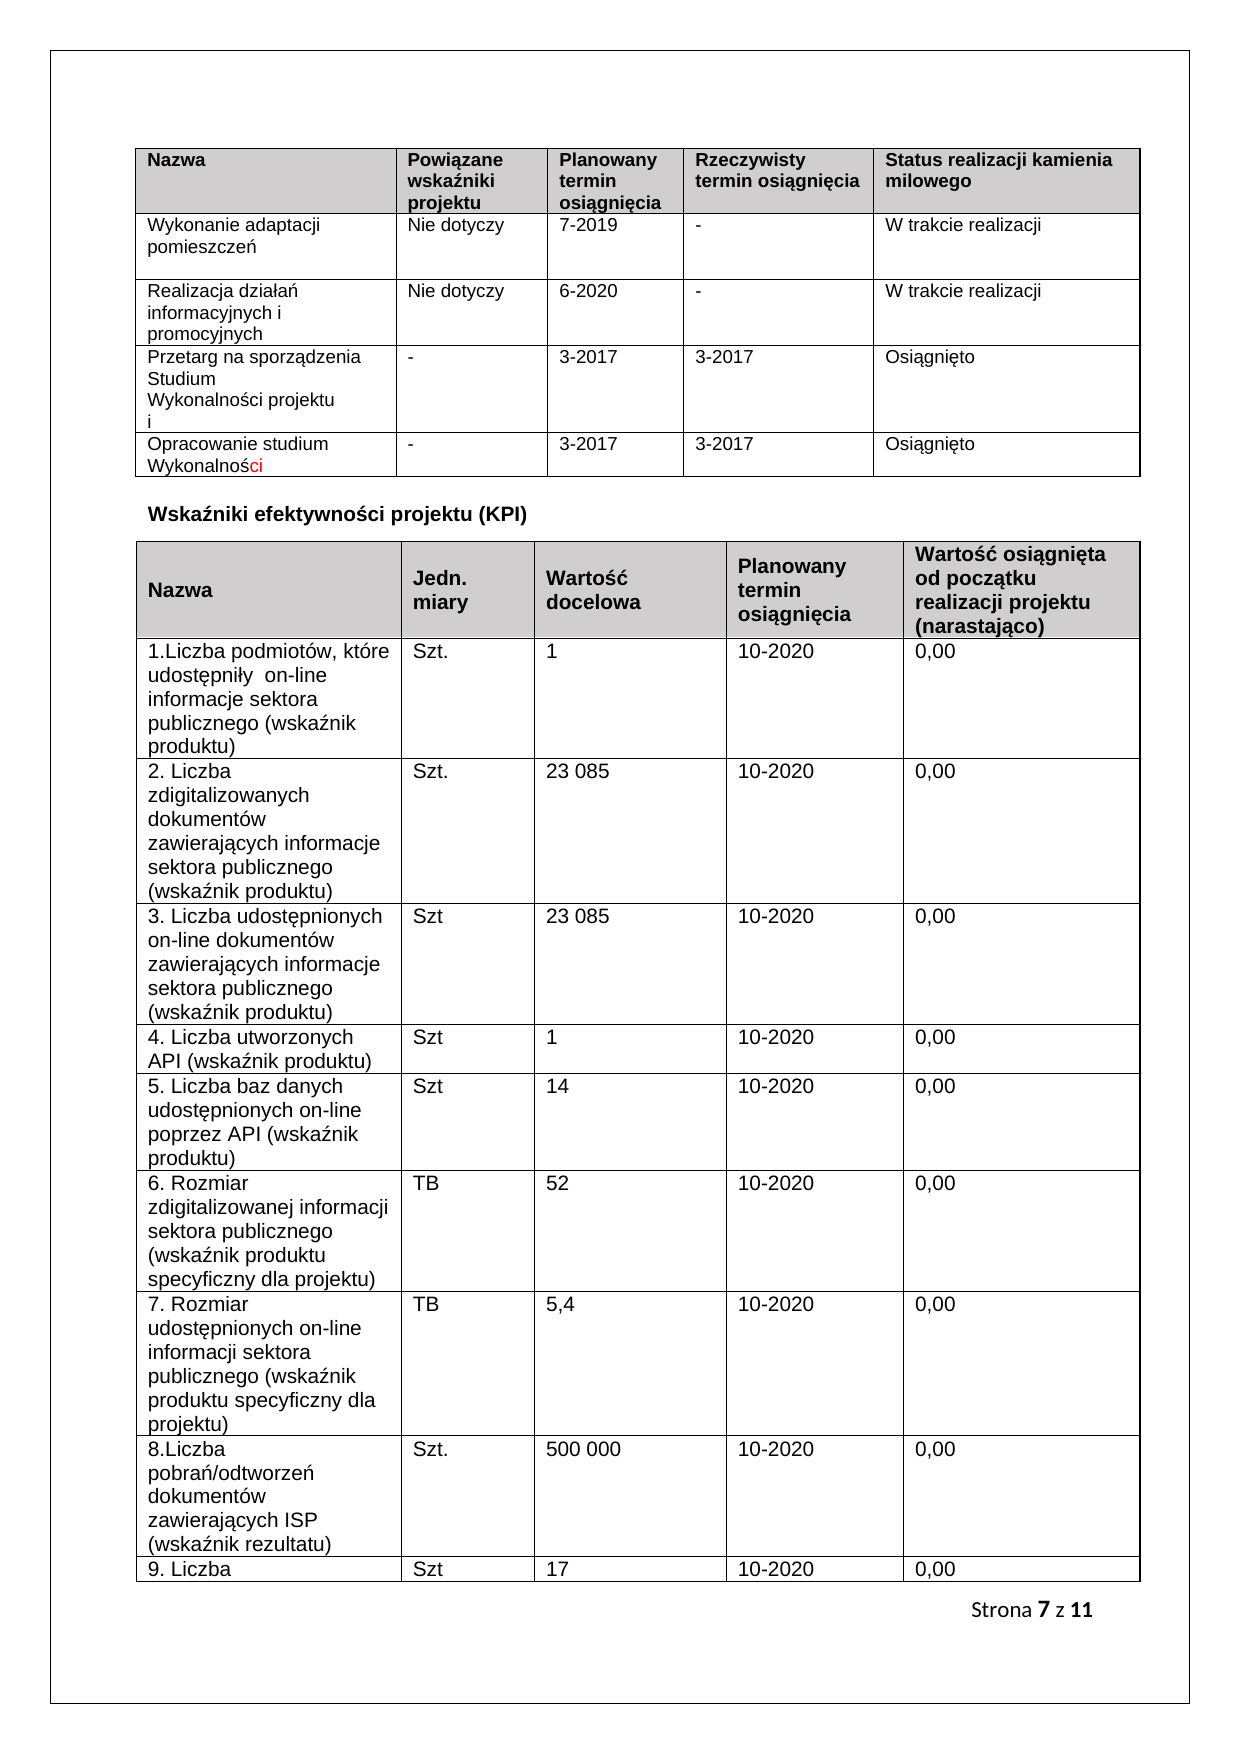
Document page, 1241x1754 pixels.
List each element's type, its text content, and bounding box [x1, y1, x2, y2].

table_cell 10-2020 [727, 759, 903, 903]
table_cell 10-2020 [727, 1557, 903, 1581]
table_header Wartość osiągnięta od początku realizacji projektu (narastająco) [904, 542, 1139, 637]
table_cell 0,00 [904, 759, 1139, 903]
table_cell 1 [535, 639, 726, 758]
table_cell 0,00 [904, 1171, 1139, 1291]
table_header Powiązane wskaźniki projektu [397, 149, 547, 213]
table_header Nazwa [136, 149, 396, 213]
table_header Nazwa [137, 542, 401, 637]
table_cell 10-2020 [727, 1171, 903, 1291]
table_cell 0,00 [904, 1074, 1139, 1170]
table_cell 14 [535, 1074, 726, 1170]
table_cell W trakcie realizacji [874, 280, 1139, 345]
table_cell 23 085 [535, 759, 726, 903]
table_header Planowany termin osiągnięcia [727, 542, 903, 637]
table_cell - [684, 280, 873, 345]
table_cell - [684, 214, 873, 279]
table_cell - [397, 346, 547, 432]
table_cell W trakcie realizacji [874, 214, 1139, 279]
table_cell Osiągnięto [874, 433, 1139, 476]
table_cell 3-2017 [548, 433, 683, 476]
table_cell Szt. [402, 1436, 534, 1556]
table_header Wartość docelowa [535, 542, 726, 637]
table_cell Nie dotyczy [397, 280, 547, 345]
table_cell Nie dotyczy [397, 214, 547, 279]
table_cell 5. Liczba baz danych udostępnionych on-line poprzez API (wskaźnik produktu) [137, 1074, 401, 1170]
table_header Jedn. miary [402, 542, 534, 637]
table_cell Szt. [402, 759, 534, 903]
table_cell 500 000 [535, 1436, 726, 1556]
table_header Planowany termin osiągnięcia [548, 149, 683, 213]
table_cell Realizacja działań informacyjnych i promocyjnych [136, 280, 396, 345]
table_cell 6. Rozmiar zdigitalizowanej informacji sektora publicznego (wskaźnik produktu specyficzny dla projektu) [137, 1171, 401, 1291]
table_cell 0,00 [904, 1292, 1139, 1435]
table_header Rzeczywisty termin osiągnięcia [684, 149, 873, 213]
table_cell 10-2020 [727, 1436, 903, 1556]
table_cell 3-2017 [684, 433, 873, 476]
table_cell Przetarg na sporządzenia Studium Wykonalności projektu i [136, 346, 396, 432]
table_cell 0,00 [904, 904, 1139, 1024]
table_cell 0,00 [904, 1557, 1139, 1581]
table_cell 3-2017 [548, 346, 683, 432]
table_cell 8.Liczba pobrań/odtworzeń dokumentów zawierających ISP (wskaźnik rezultatu) [137, 1436, 401, 1556]
table_header Status realizacji kamienia milowego [874, 149, 1139, 213]
table_cell 7. Rozmiar udostępnionych on-line informacji sektora publicznego (wskaźnik produktu specyficzny dla projektu) [137, 1292, 401, 1435]
table_cell 0,00 [904, 1436, 1139, 1556]
table_cell 10-2020 [727, 904, 903, 1024]
table_cell Szt [402, 1025, 534, 1073]
table_cell Szt [402, 1557, 534, 1581]
table_cell 10-2020 [727, 1074, 903, 1170]
table_cell TB [402, 1171, 534, 1291]
table_cell 10-2020 [727, 639, 903, 758]
table_cell 2. Liczba zdigitalizowanych dokumentów zawierających informacje sektora publicznego (wskaźnik produktu) [137, 759, 401, 903]
table_cell 1.Liczba podmiotów, które udostępniły on-line informacje sektora publicznego (wskaźnik produktu) [137, 639, 401, 758]
table_cell 4. Liczba utworzonych API (wskaźnik produktu) [137, 1025, 401, 1073]
table_cell 1 [535, 1025, 726, 1073]
table_cell Osiągnięto [874, 346, 1139, 432]
table_cell Szt [402, 904, 534, 1024]
table_cell 3. Liczba udostępnionych on-line dokumentów zawierających informacje sektora publicznego (wskaźnik produktu) [137, 904, 401, 1024]
table_cell 23 085 [535, 904, 726, 1024]
table_cell TB [402, 1292, 534, 1435]
table_cell 7-2019 [548, 214, 683, 279]
table_cell 52 [535, 1171, 726, 1291]
table_cell Opracowanie studium Wykonalności [136, 433, 396, 476]
table_cell 0,00 [904, 1025, 1139, 1073]
table_cell 3-2017 [684, 346, 873, 432]
table_cell - [397, 433, 547, 476]
table_cell Szt [402, 1074, 534, 1170]
table_cell 10-2020 [727, 1292, 903, 1435]
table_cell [137, 1557, 401, 1581]
table_cell 10-2020 [727, 1025, 903, 1073]
table_cell Szt. [402, 639, 534, 758]
table_cell 0,00 [904, 639, 1139, 758]
table_cell 17 [535, 1557, 726, 1581]
text Wskaźniki efektywności projektu (KPI) [148, 502, 1093, 526]
table_cell 5,4 [535, 1292, 726, 1435]
table_cell Wykonanie adaptacji pomieszczeń [136, 214, 396, 279]
table_cell 6-2020 [548, 280, 683, 345]
